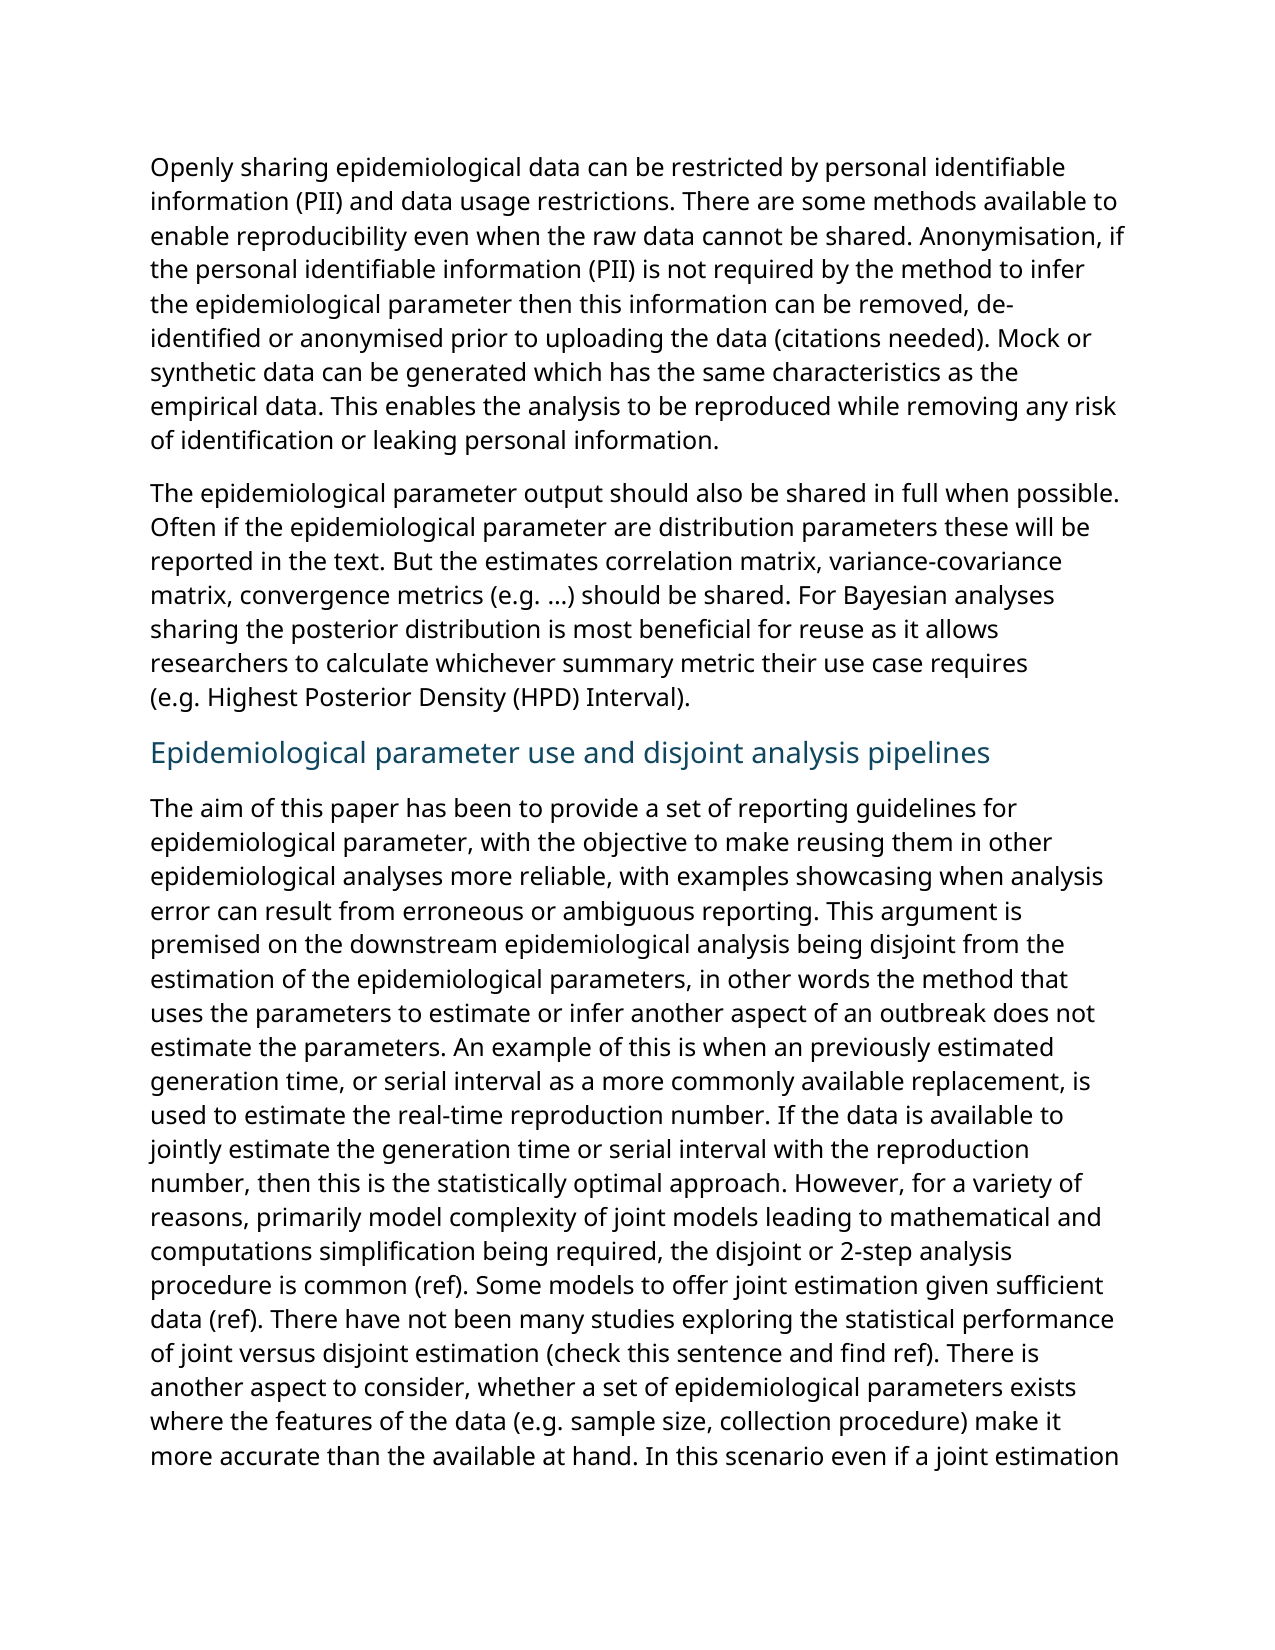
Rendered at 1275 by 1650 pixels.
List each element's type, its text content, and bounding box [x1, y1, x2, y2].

subtitle Epidemiological parameter use and disjoint analysis pipelines [150, 732, 1125, 772]
text Openly sharing epidemiological data can be restricted by personal identifiable information (PII) and data usage restrictions. There are some methods available to enable reproducibility even when the raw data cannot be shared. Anonymisation, if the personal identifiable information (PII) is not required by the method to infer the epidemiological parameter then this information can be removed, de-identified or anonymised prior to uploading the data (citations needed). Mock or synthetic data can be generated which has the same characteristics as the empirical data. This enables the analysis to be reproduced while removing any risk of identification or leaking personal information. [150, 150, 1125, 457]
text The epidemiological parameter output should also be shared in full when possible. Often if the epidemiological parameter are distribution parameters these will be reported in the text. But the estimates correlation matrix, variance-covariance matrix, convergence metrics (e.g. …) should be shared. For Bayesian analyses sharing the posterior distribution is most beneficial for reuse as it allows researchers to calculate whichever summary metric their use case requires (e.g. Highest Posterior Density (HPD) Interval). [150, 475, 1125, 714]
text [150, 791, 1125, 1472]
